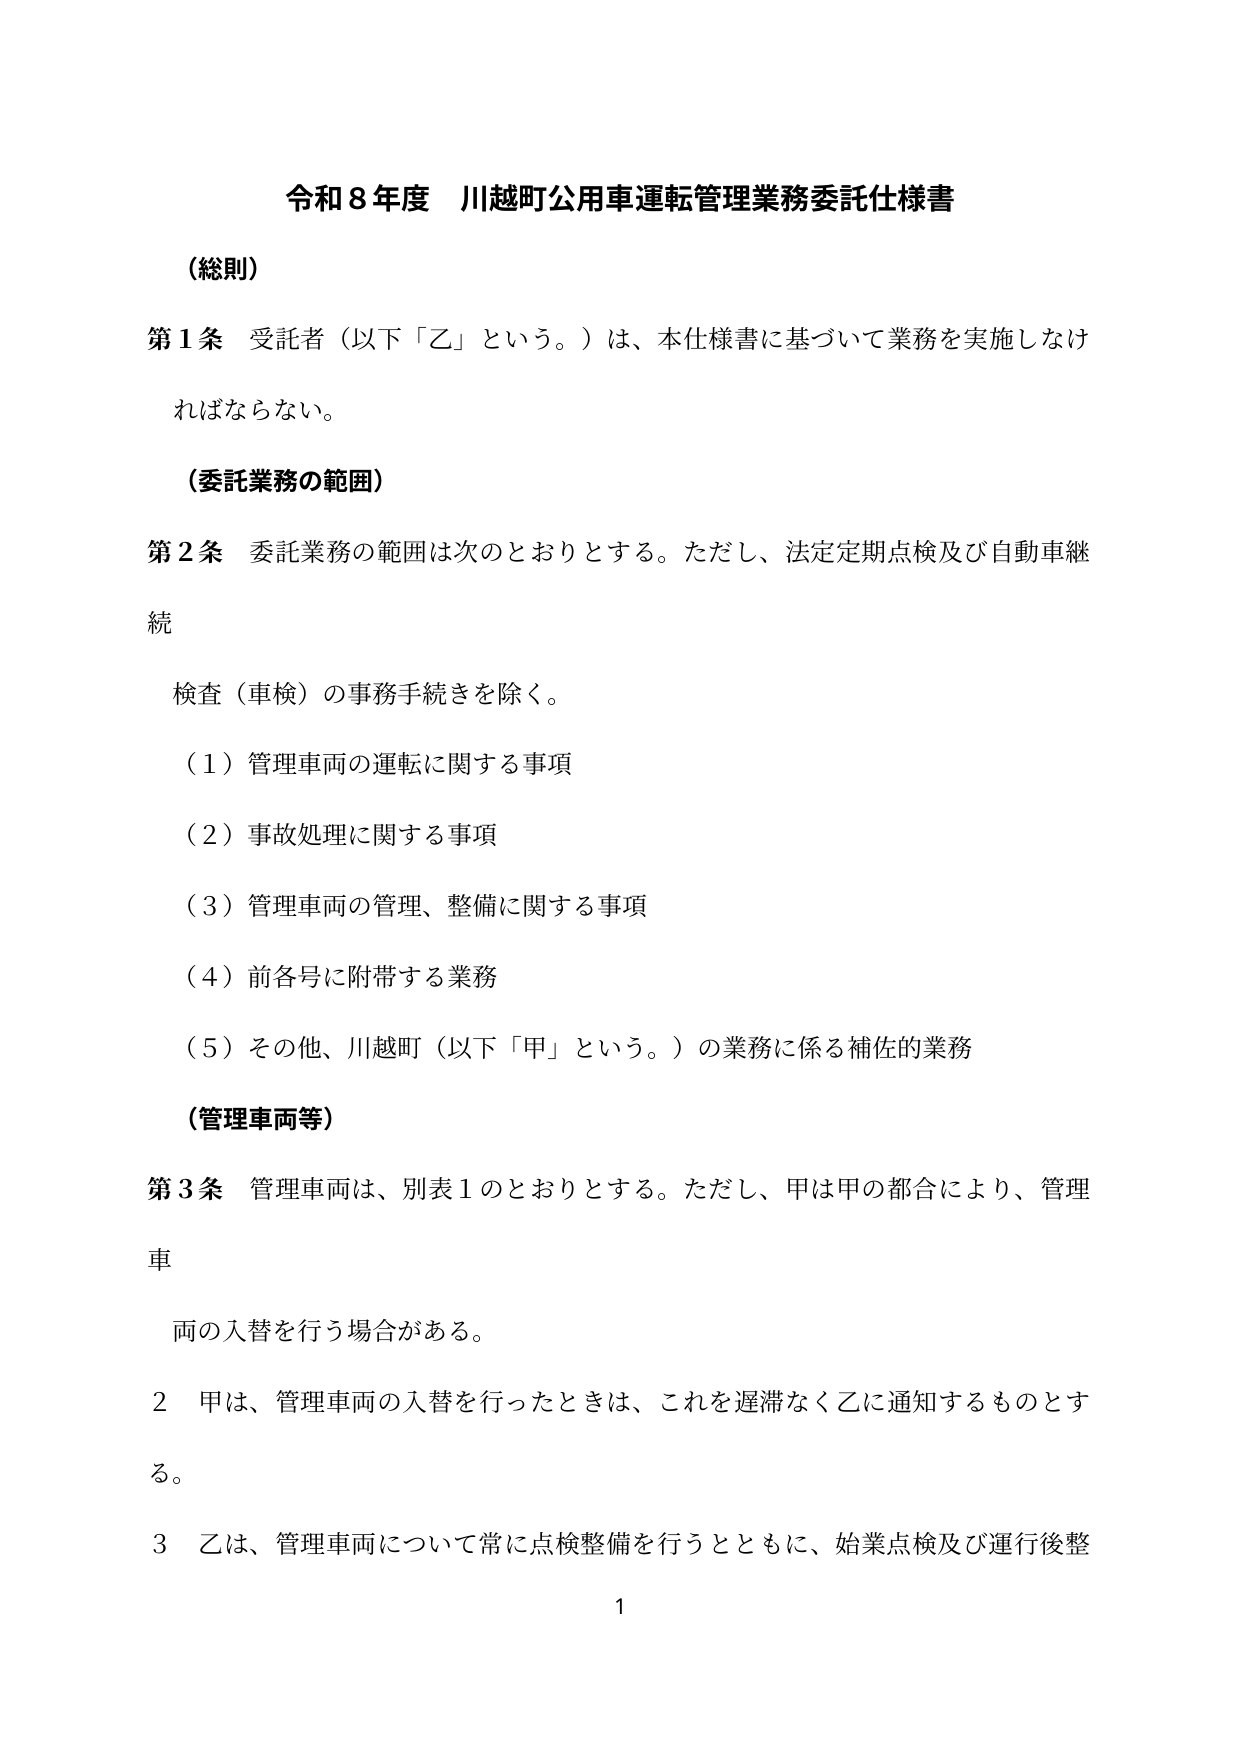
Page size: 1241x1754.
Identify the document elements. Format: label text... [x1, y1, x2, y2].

text 検査（車検）の事務手続きを除く。 [148, 657, 1092, 728]
text （１）管理車両の運転に関する事項 [148, 728, 1092, 798]
text 令和８年度 川越町公用車運転管理業務委託仕様書 [148, 161, 1092, 232]
text 第３条 管理車両は、別表１のとおりとする。ただし、甲は甲の都合により、管理車 [148, 1153, 1092, 1294]
text ２ 甲は、管理車両の入替を行ったときは、これを遅滞なく乙に通知するものとする。 [148, 1365, 1092, 1507]
text 第１条 受託者（以下「乙」という。）は、本仕様書に基づいて業務を実施しなければならない。 [148, 303, 1092, 444]
text 第２条 委託業務の範囲は次のとおりとする。ただし、法定定期点検及び自動車継続 [148, 515, 1092, 657]
text （２）事故処理に関する事項 [148, 798, 1092, 869]
text （委託業務の範囲） [148, 444, 1092, 515]
text （４）前各号に附帯する業務 [148, 940, 1092, 1011]
text 両の入替を行う場合がある。 [148, 1294, 1092, 1365]
text （５）その他、川越町（以下「甲」という。）の業務に係る補佐的業務 [148, 1011, 1092, 1082]
text （管理車両等） [148, 1082, 1092, 1153]
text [148, 1507, 1092, 1578]
text （総則） [148, 232, 1092, 303]
text （３）管理車両の管理、整備に関する事項 [148, 869, 1092, 940]
